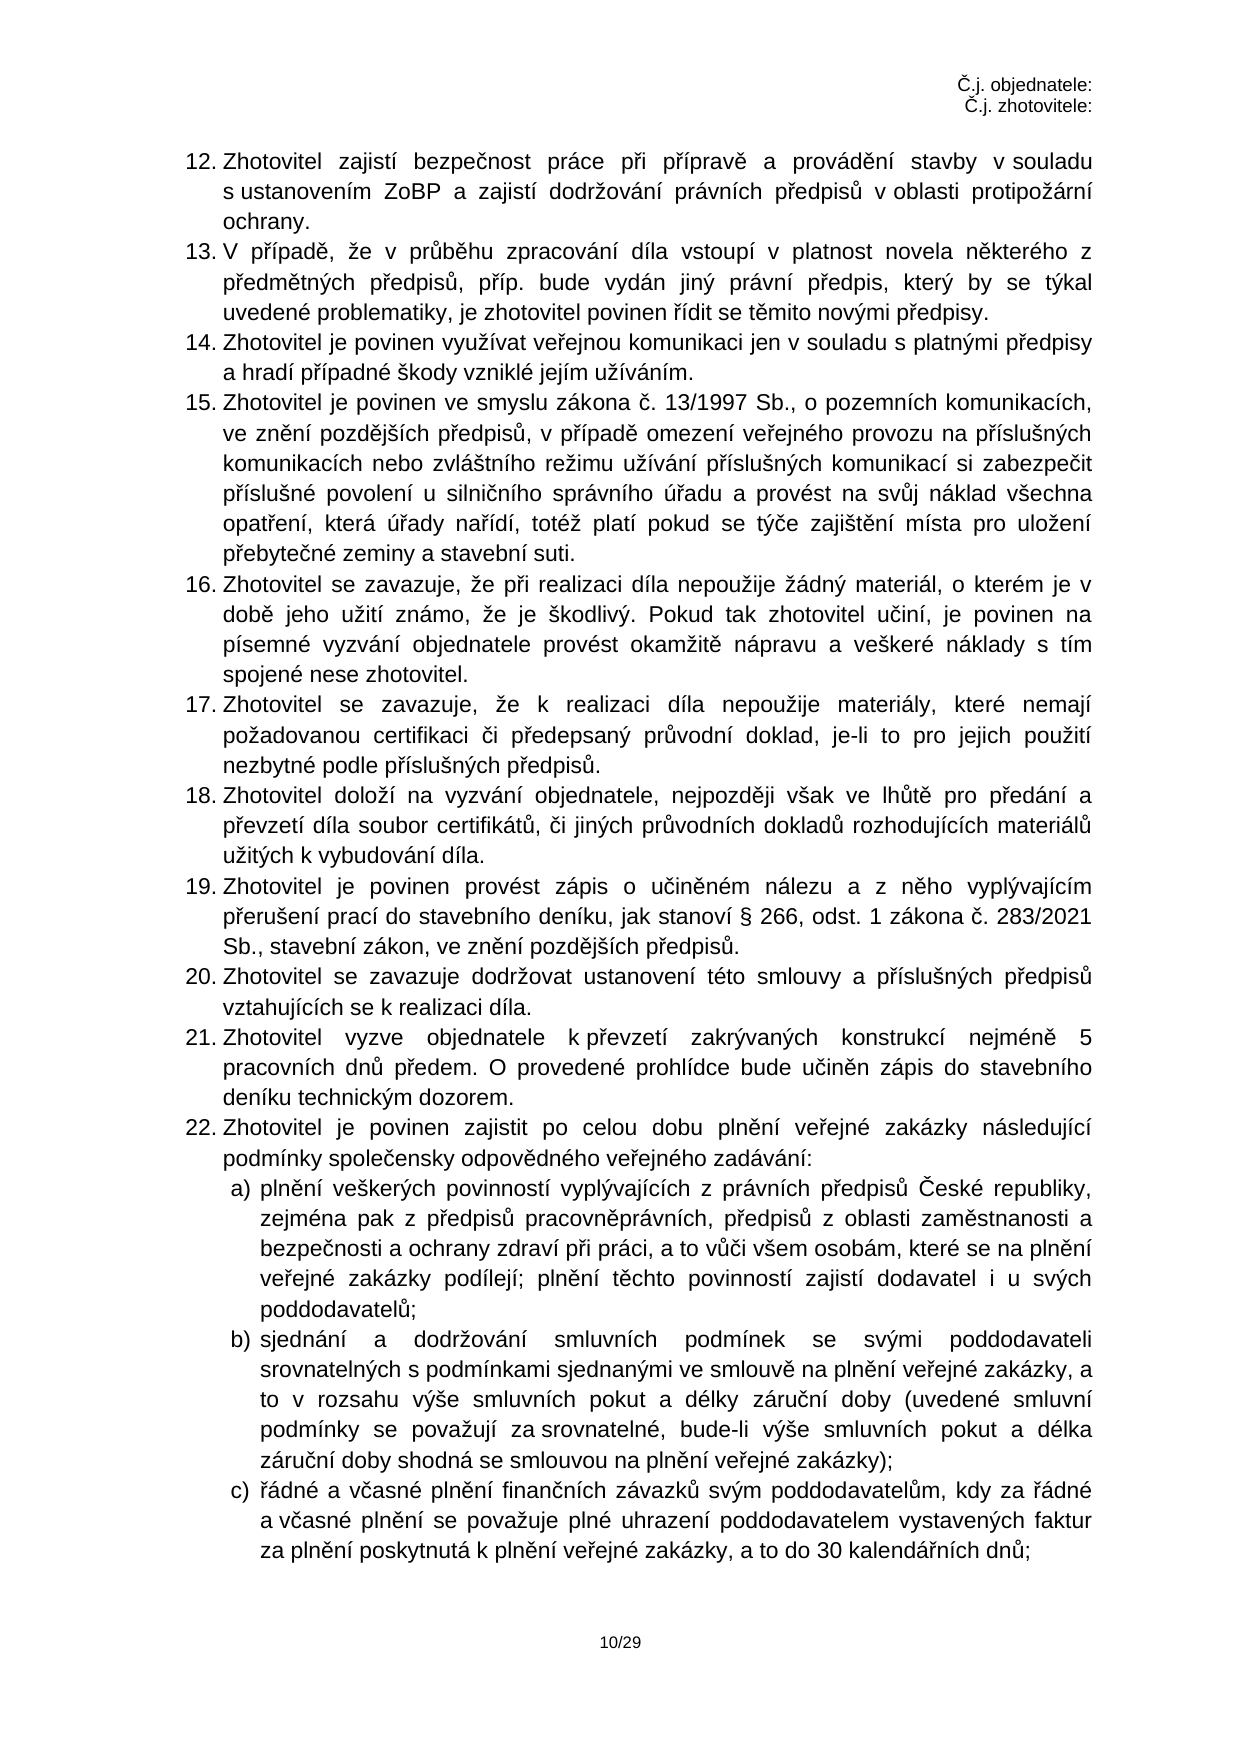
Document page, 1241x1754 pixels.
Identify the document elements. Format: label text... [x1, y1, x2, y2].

list Zhotovitel je povinen provést zápis o učiněném nálezu a z něho vyplývajícím přerušení prací do stavebního deníku, jak stanoví § 266, odst. 1 zákona č. 283/2021 Sb., stavební zákon, ve znění pozdějších předpisů. [185, 873, 1093, 959]
list Zhotovitel zajistí bezpečnost práce při přípravě a provádění stavby v souladu s ustanovením ZoBP a zajistí dodržování právních předpisů v oblasti protipožární ochrany. [185, 148, 1093, 234]
list Zhotovitel se zavazuje, že k realizaci díla nepoužije materiály, které nemají požadovanou certifikaci či předepsaný průvodní doklad, je-li to pro jejich použití nezbytné podle příslušných předpisů. [185, 691, 1093, 778]
list Zhotovitel se zavazuje, že při realizaci díla nepoužije žádný materiál, o kterém je v době jeho užití známo, že je škodlivý. Pokud tak zhotovitel učiní, je povinen na písemné vyzvání objednatele provést okamžitě nápravu a veškeré náklady s tím spojené nese zhotovitel. [185, 571, 1093, 687]
list řádné a včasné plnění finančních závazků svým poddodavatelům, kdy za řádné a včasné plnění se považuje plné uhrazení poddodavatelem vystavených faktur za plnění poskytnutá k plnění veřejné zakázky, a to do 30 kalendářních dnů; [230, 1477, 1093, 1563]
list Zhotovitel je povinen využívat veřejnou komunikaci jen v souladu s platnými předpisy a hradí případné škody vzniklé jejím užíváním. [185, 329, 1093, 385]
list sjednání a dodržování smluvních podmínek se svými poddodavateli srovnatelných s podmínkami sjednanými ve smlouvě na plnění veřejné zakázky, a to v rozsahu výše smluvních pokut a délky záruční doby (uvedené smluvní podmínky se považují za srovnatelné, bude-li výše smluvních pokut a délka záruční doby shodná se smlouvou na plnění veřejné zakázky); [230, 1326, 1093, 1473]
list plnění veškerých povinností vyplývajících z právních předpisů České republiky, zejména pak z předpisů pracovněprávních, předpisů z oblasti zaměstnanosti a bezpečnosti a ochrany zdraví při práci, a to vůči všem osobám, které se na plnění veřejné zakázky podílejí; plnění těchto povinností zajistí dodavatel i u svých poddodavatelů; [230, 1175, 1093, 1322]
list Zhotovitel doloží na vyzvání objednatele, nejpozději však ve lhůtě pro předání a převzetí díla soubor certifikátů, či jiných průvodních dokladů rozhodujících materiálů užitých k vybudování díla. [185, 782, 1093, 869]
list Zhotovitel vyzve objednatele k převzetí zakrývaných konstrukcí nejméně 5 pracovních dnů předem. O provedené prohlídce bude učiněn zápis do stavebního deníku technickým dozorem. [185, 1024, 1093, 1110]
list Zhotovitel je povinen ve smyslu zákona č. 13/1997 Sb., o pozemních komunikacích, ve znění pozdějších předpisů, v případě omezení veřejného provozu na příslušných komunikacích nebo zvláštního režimu užívání příslušných komunikací si zabezpečit příslušné povolení u silničního správního úřadu a provést na svůj náklad všechna opatření, která úřady nařídí, totéž platí pokud se týče zajištění místa pro uložení přebytečné zeminy a stavební suti. [185, 389, 1093, 567]
list Zhotovitel se zavazuje dodržovat ustanovení této smlouvy a příslušných předpisů vztahujících se k realizaci díla. [185, 963, 1093, 1020]
list Zhotovitel je povinen zajistit po celou dobu plnění veřejné zakázky následující podmínky společensky odpovědného veřejného zadávání: [185, 1114, 1093, 1171]
list V případě, že v průběhu zpracování díla vstoupí v platnost novela některého z předmětných předpisů, příp. bude vydán jiný právní předpis, který by se týkal uvedené problematiky, je zhotovitel povinen řídit se těmito novými předpisy. [185, 238, 1093, 325]
